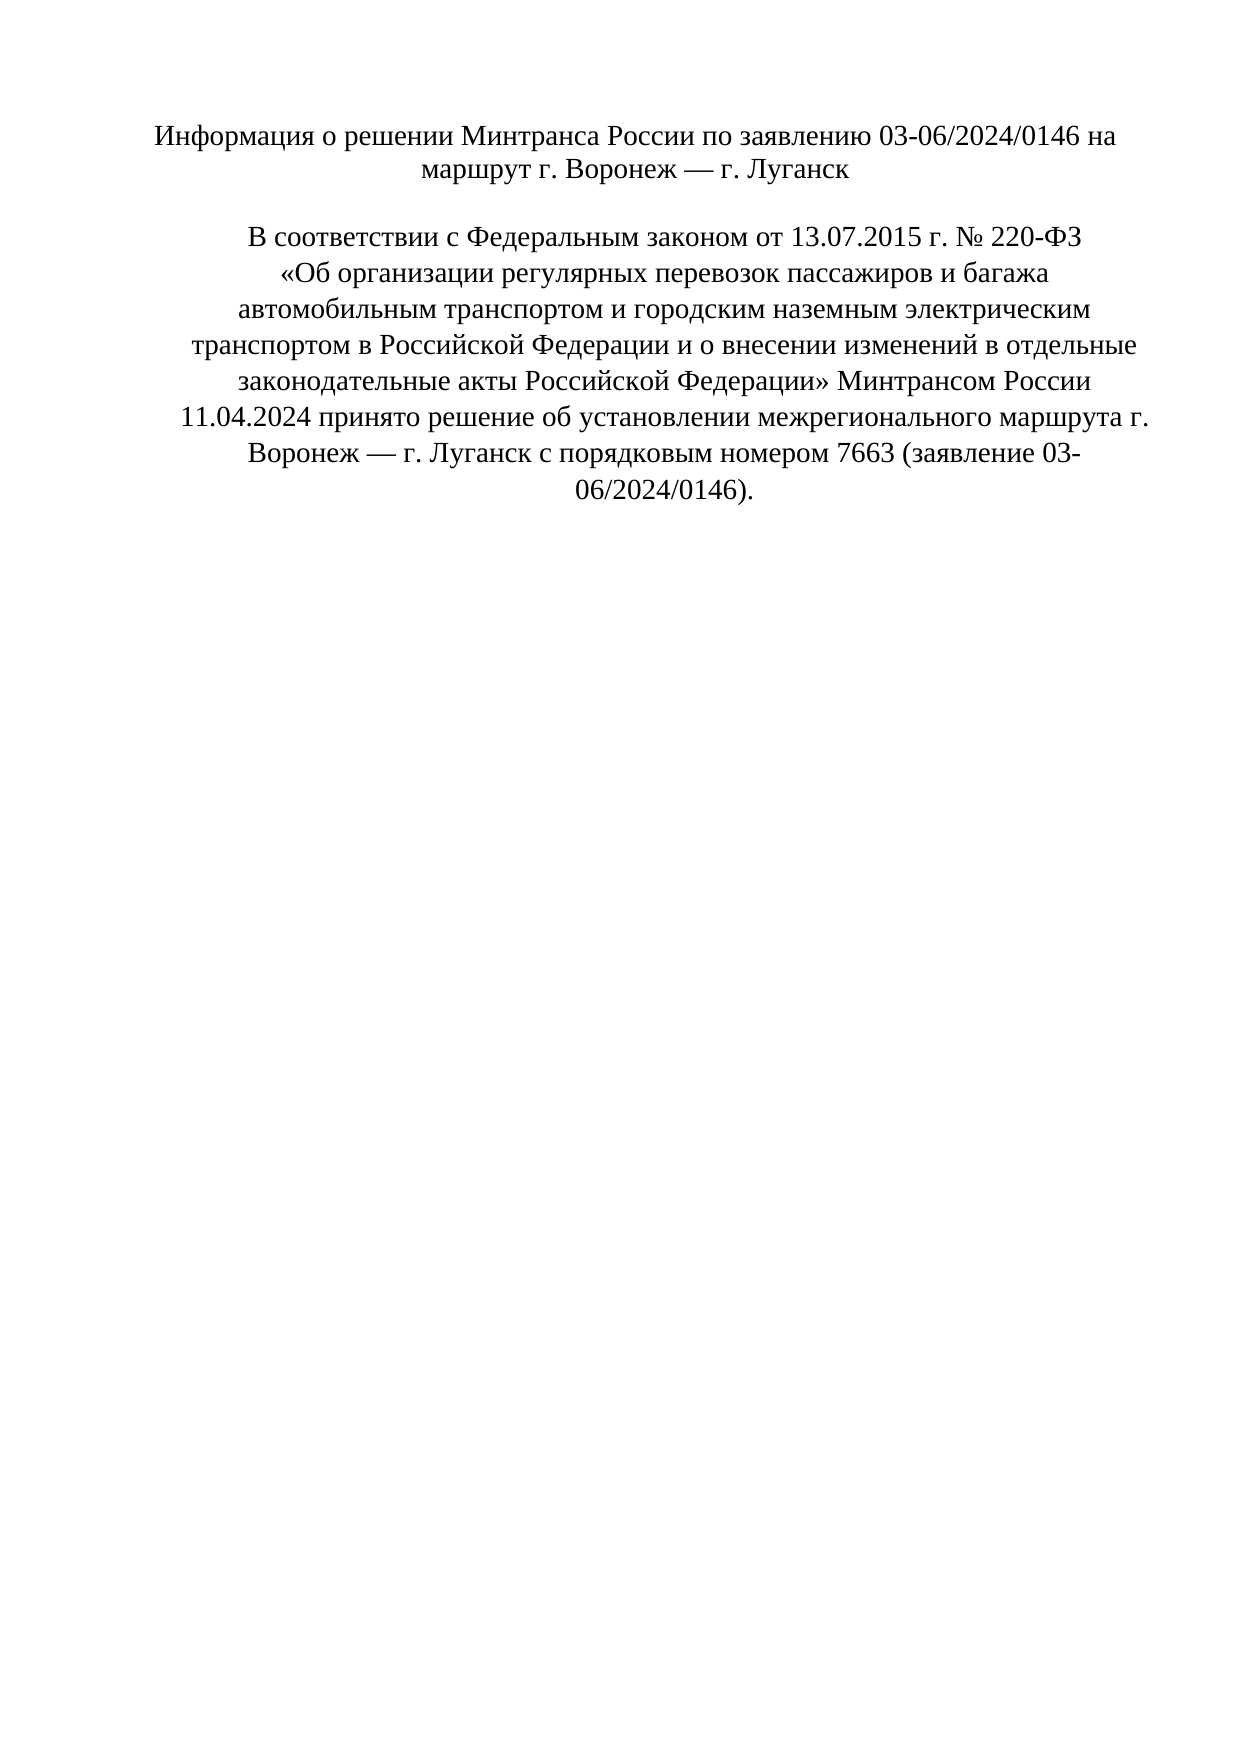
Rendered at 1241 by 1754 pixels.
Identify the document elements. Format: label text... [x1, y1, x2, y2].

text Информация о решении Минтранса России по заявлению 03-06/2024/0146 на маршрут г. Воронеж — г. Луганск [118, 118, 1152, 185]
text В соответствии с Федеральным законом от 13.07.2015 г. № 220-ФЗ «Об организации регулярных перевозок пассажиров и багажа автомобильным транспортом и городским наземным электрическим транспортом в Российской Федерации и о внесении изменений в отдельные законодательные акты Российской Федерации» Минтрансом России 11.04.2024 принято решение об установлении межрегионального маршрута г. Воронеж — г. Луганск с порядковым номером 7663 (заявление 03-06/2024/0146). [177, 219, 1152, 505]
